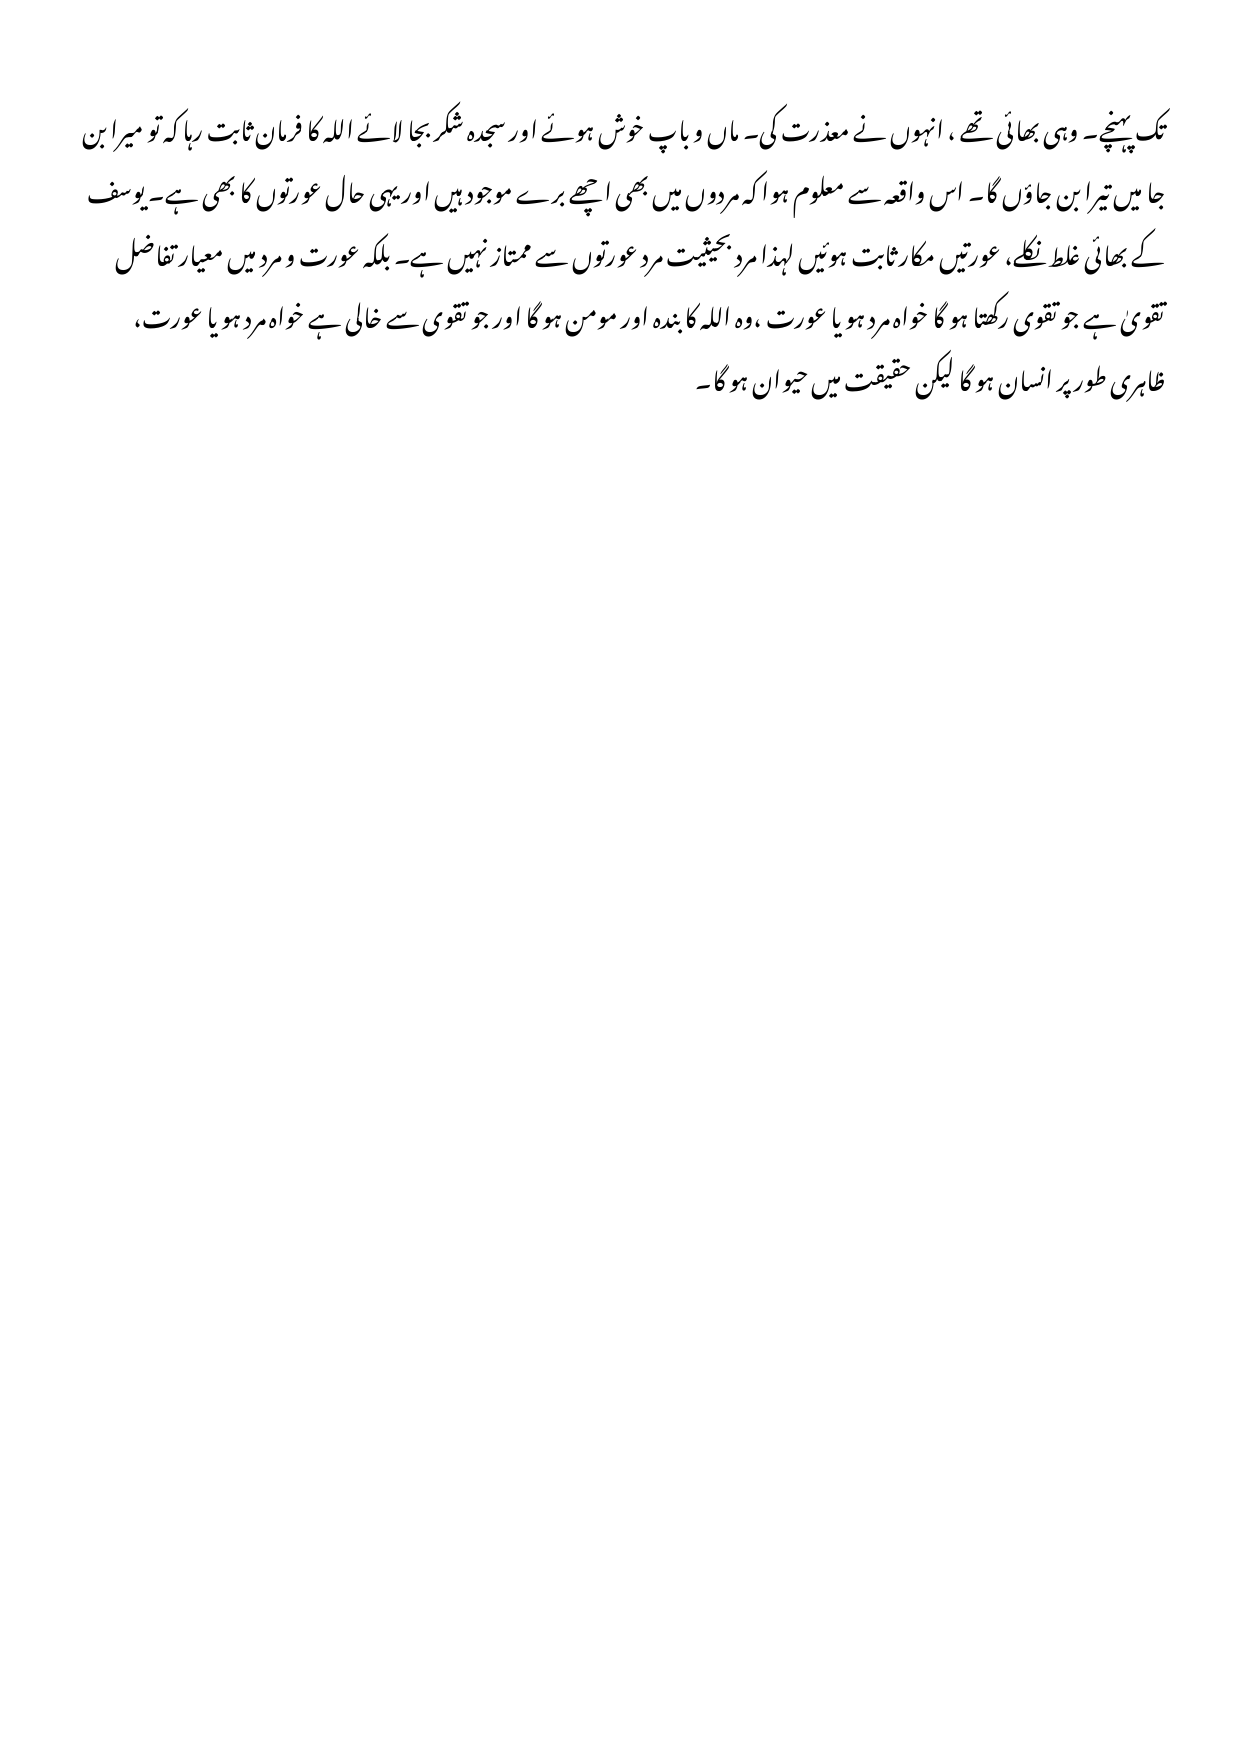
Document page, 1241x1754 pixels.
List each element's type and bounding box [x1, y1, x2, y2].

text [75, 94, 1165, 406]
